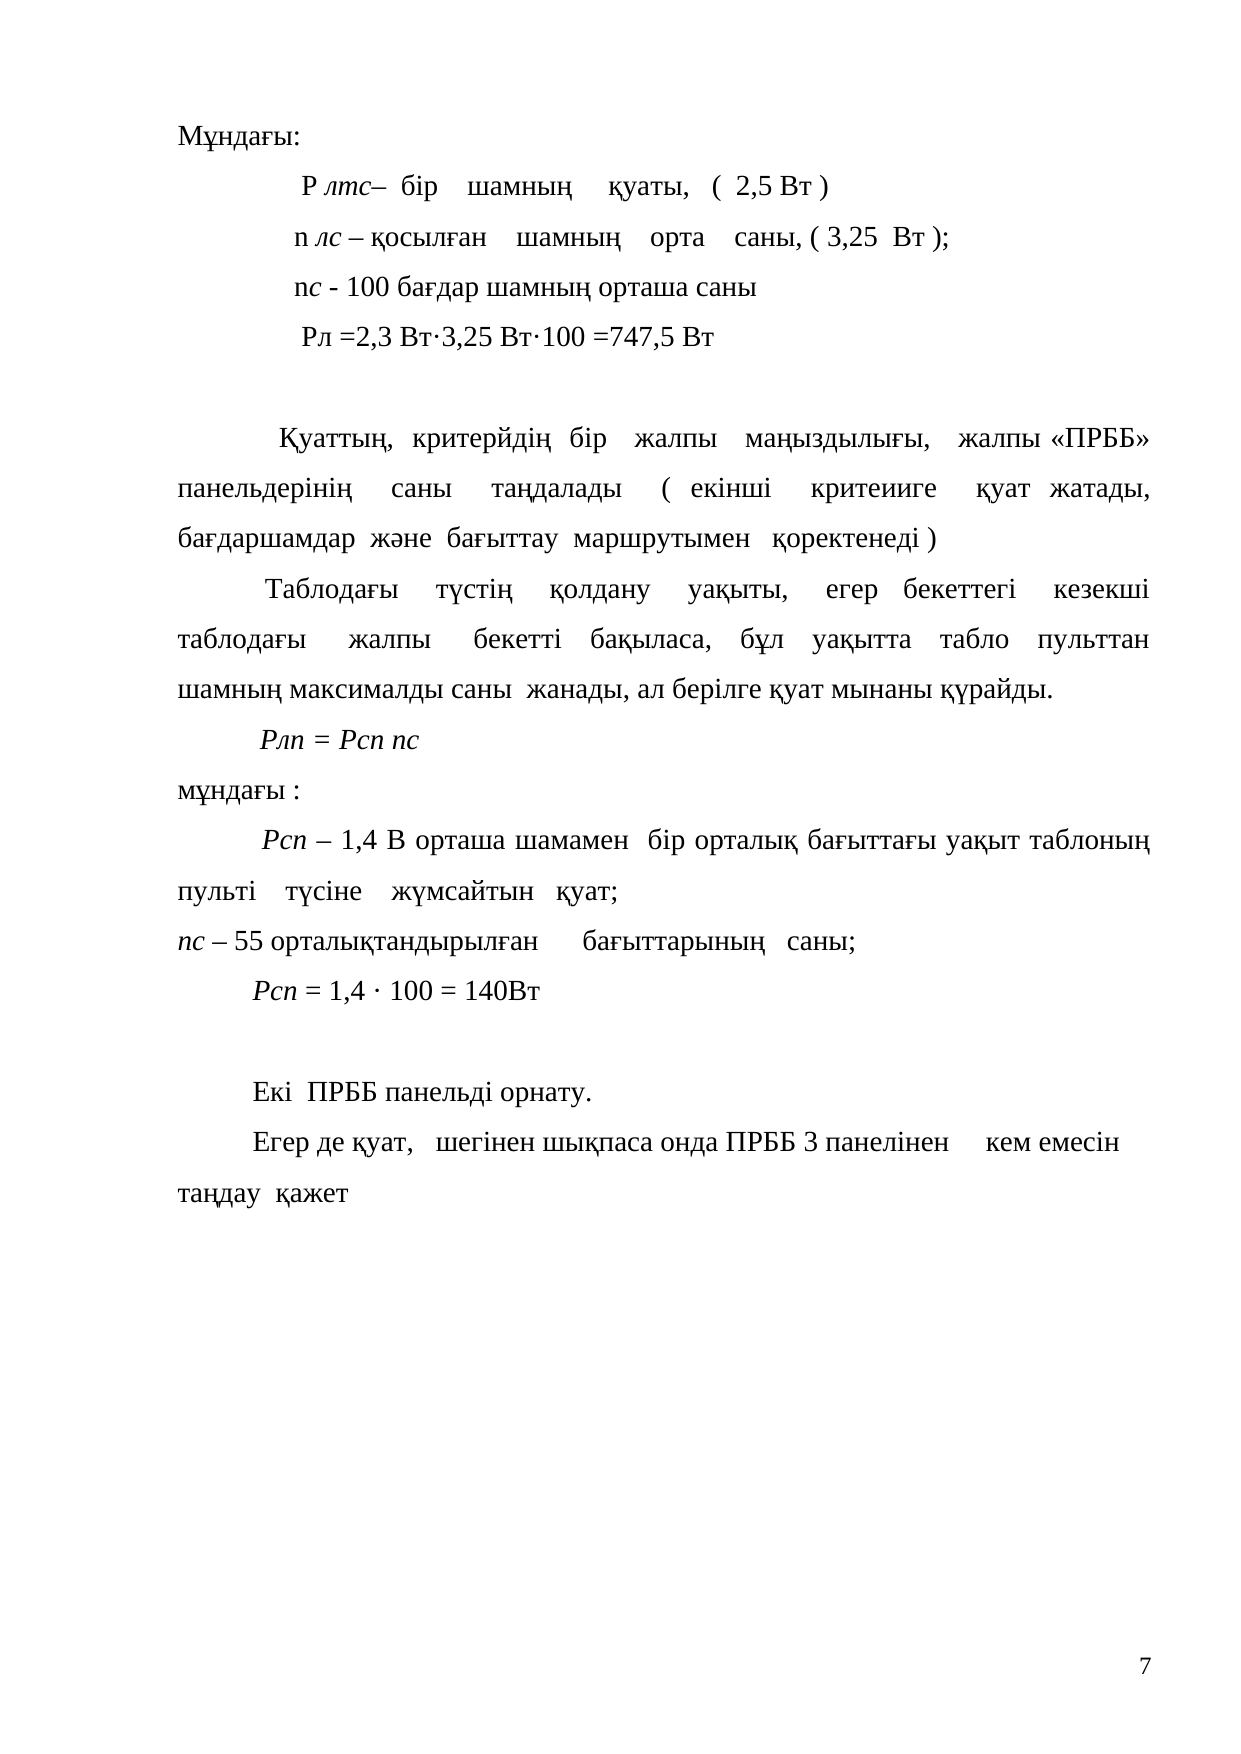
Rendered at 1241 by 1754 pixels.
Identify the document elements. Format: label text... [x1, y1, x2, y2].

text Мұндағы: [177, 118, 1152, 152]
text n лс – қосылған шамның орта саны, ( 3,25 Вт ); [177, 219, 1152, 252]
text Қуаттың, критерйдің бір жалпы маңыздылығы, жалпы «ПРББ» панельдерінің саны таңдалады ( екінші критеииге қуат жатады, бағдаршамдар және бағыттау маршрутымен қоректенеді ) [177, 420, 1152, 554]
text nc – 55 орталықтандырылған бағыттарының саны; [177, 923, 1152, 957]
text nс - 100 бағдар шамның орташа саны [177, 269, 1152, 303]
text Р лmc– бір шамның қуаты, ( 2,5 Вт ) [177, 168, 1152, 202]
text Егер де қуат, шегінен шықпаса онда ПРББ 3 панелінен кем емесін таңдау қажет [177, 1124, 1152, 1208]
text Рcn – 1,4 В орташа шамамен бір орталық бағыттағы уақыт таблоның пульті түсіне жүмсайтын қуат; [177, 822, 1152, 906]
text Екі ПРББ панельді орнату. [177, 1074, 1152, 1108]
text Рлn = Рсn nc [177, 722, 1152, 755]
text Рсn = 1,4 · 100 = 140Вт [177, 973, 1152, 1007]
text Таблодағы түстің қолдану уақыты, егер бекеттегі кезекші таблодағы жалпы бекетті бақыласа, бұл уақытта табло пульттан шамның максималды саны жанады, ал берілге қуат мынаны қүрайды. [177, 571, 1152, 705]
text Рл =2,3 Вт·3,25 Вт·100 =747,5 Вт [177, 319, 1152, 353]
text мұндағы : [177, 772, 1152, 806]
